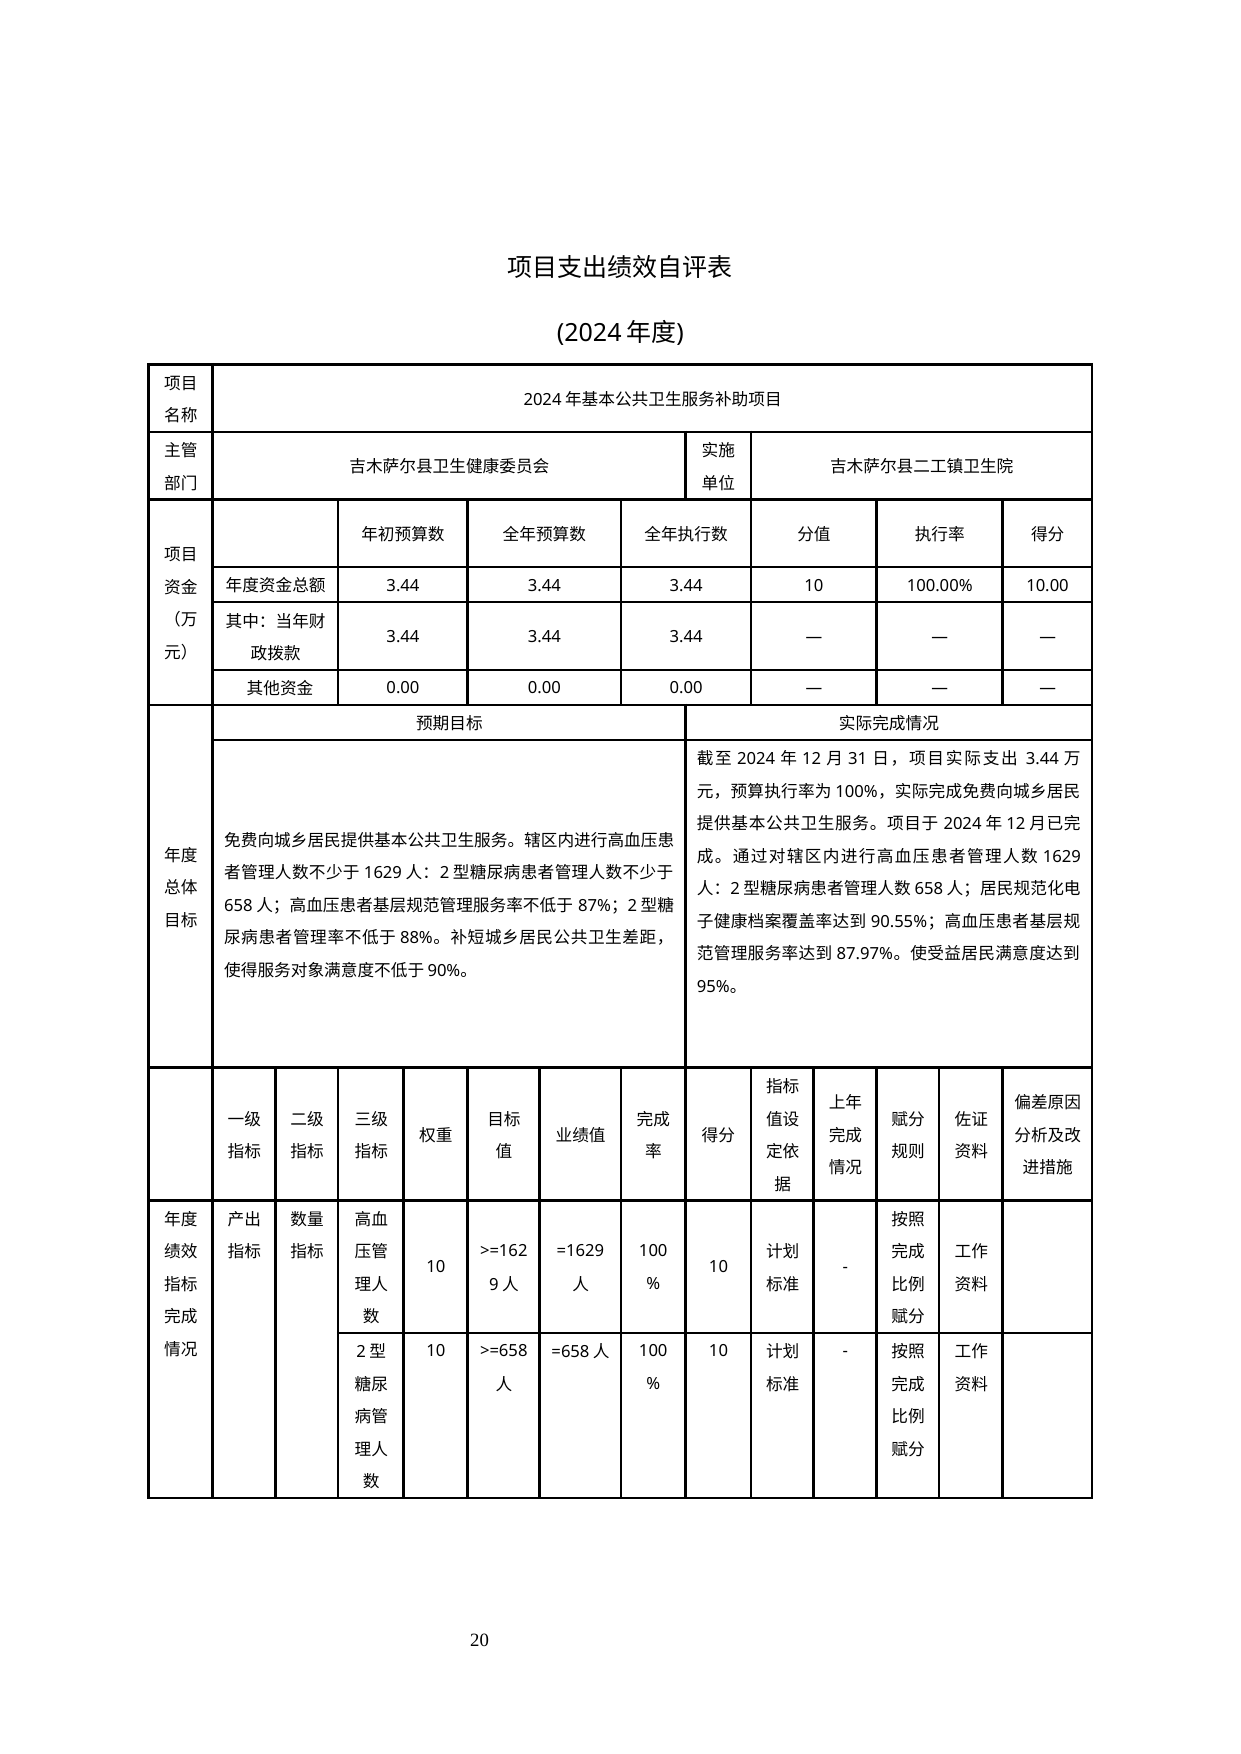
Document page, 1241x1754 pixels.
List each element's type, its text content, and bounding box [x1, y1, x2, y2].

table_cell 三级指标 [339, 1069, 402, 1199]
table_cell 10.00 [1004, 568, 1091, 601]
table_cell 高血压管理人数 [339, 1202, 402, 1331]
table_cell [150, 1069, 211, 1199]
table_cell 3.44 [622, 603, 750, 668]
table_cell — [1004, 671, 1091, 703]
table_cell 分值 [752, 501, 875, 566]
table_cell 实施单位 [687, 433, 750, 498]
table_cell 10 [687, 1334, 750, 1497]
table_cell 工作资料 [940, 1334, 1001, 1497]
table_cell 全年执行数 [622, 501, 750, 566]
table_cell 100% [622, 1202, 684, 1331]
table_cell 执行率 [878, 501, 1001, 566]
table_cell 年度总体目标 [150, 706, 211, 1066]
table_cell 100.00% [878, 568, 1001, 601]
table_cell 一级指标 [214, 1069, 274, 1199]
table_cell 权重 [405, 1069, 466, 1199]
table_cell 按照完成比例赋分 [878, 1334, 938, 1497]
table_cell 得分 [1004, 501, 1091, 566]
table_cell 工作资料 [940, 1202, 1001, 1331]
table_cell 目标值 [469, 1069, 538, 1199]
table_cell 完成率 [622, 1069, 684, 1199]
table_cell 免费向城乡居民提供基本公共卫生服务。辖区内进行高血压患者管理人数不少于1629人：2型糖尿病患者管理人数不少于658人；高血压患者基层规范管理服务率不低于87%；2型糖尿病患者管理率不低于88%。补短城乡居民公共卫生差距，使得服务对象满意度不低于90%。 [214, 741, 684, 1066]
table_cell 10 [752, 568, 875, 601]
table_cell 佐证资料 [940, 1069, 1001, 1199]
table_cell 赋分规则 [878, 1069, 938, 1199]
table_cell 其中：当年财政拨款 [214, 603, 337, 668]
table_cell 主管部门 [150, 433, 211, 498]
table_cell 业绩值 [541, 1069, 620, 1199]
table_cell 其他资金 [214, 671, 337, 703]
table_cell 二级指标 [277, 1069, 337, 1199]
table_cell 按照完成比例赋分 [878, 1202, 938, 1331]
table_cell 年度资金总额 [214, 568, 337, 601]
table_cell 0.00 [339, 671, 466, 703]
table_cell 产出指标 [214, 1202, 274, 1497]
table_cell 10 [405, 1334, 466, 1497]
table_cell 全年预算数 [469, 501, 620, 566]
table_cell 100% [622, 1334, 684, 1497]
table_cell 吉木萨尔县卫生健康委员会 [214, 433, 684, 498]
table_cell 计划标准 [752, 1202, 812, 1331]
table_cell 截至2024年12月31日，项目实际支出 3.44万元，预算执行率为100%，实际完成免费向城乡居民提供基本公共卫生服务。项目于2024年12月已完成。通过对辖区内进行高血压患者管理人数1629人：2型糖尿病患者管理人数658人；居民规范化电子健康档案覆盖率达到90.55%；高血压患者基层规范管理服务率达到87.97%。使受益居民满意度达到95%。 [687, 741, 1091, 1066]
table_cell 年度绩效指标完成情况 [150, 1202, 211, 1497]
table_cell 吉木萨尔县二工镇卫生院 [752, 433, 1091, 498]
table_cell =1629人 [541, 1202, 620, 1331]
table_cell 3.44 [622, 568, 750, 601]
table_cell 项目资金（万元） [150, 501, 211, 703]
table_cell 10 [405, 1202, 466, 1331]
table_cell 3.44 [469, 603, 620, 668]
table_cell 数量指标 [277, 1202, 337, 1497]
table_cell 10 [687, 1202, 750, 1331]
table_cell 3.44 [339, 603, 466, 668]
table_cell 2型糖尿病管理人数 [339, 1334, 402, 1497]
table_cell 指标值设定依据 [752, 1069, 812, 1199]
table_header 项目支出绩效自评表 [148, 233, 1092, 298]
table_cell — [878, 603, 1001, 668]
table_cell 预期目标 [214, 706, 684, 739]
table_cell — [878, 671, 1001, 703]
table_cell - [815, 1334, 875, 1497]
table_cell 计划标准 [752, 1334, 812, 1497]
table_cell >=1629人 [469, 1202, 538, 1331]
table_cell - [815, 1202, 875, 1331]
table_cell =658人 [541, 1334, 620, 1497]
table_cell — [1004, 603, 1091, 668]
table_cell 0.00 [622, 671, 750, 703]
table_cell 3.44 [339, 568, 466, 601]
table_cell 偏差原因分析及改进措施 [1004, 1069, 1091, 1199]
table_cell 项目名称 [150, 366, 211, 431]
table_cell >=658人 [469, 1334, 538, 1497]
table_cell [1004, 1202, 1091, 1331]
table_cell (2024年度) [148, 298, 1092, 363]
table_cell [1004, 1334, 1091, 1497]
table_cell 得分 [687, 1069, 750, 1199]
table_cell 实际完成情况 [687, 706, 1091, 739]
table_cell 0.00 [469, 671, 620, 703]
table_cell 3.44 [469, 568, 620, 601]
table_cell 年初预算数 [339, 501, 466, 566]
table_cell 2024年基本公共卫生服务补助项目 [214, 366, 1091, 431]
table_cell [214, 501, 337, 566]
table_cell — [752, 671, 875, 703]
table_cell 上年完成情况 [815, 1069, 875, 1199]
table_cell — [752, 603, 875, 668]
